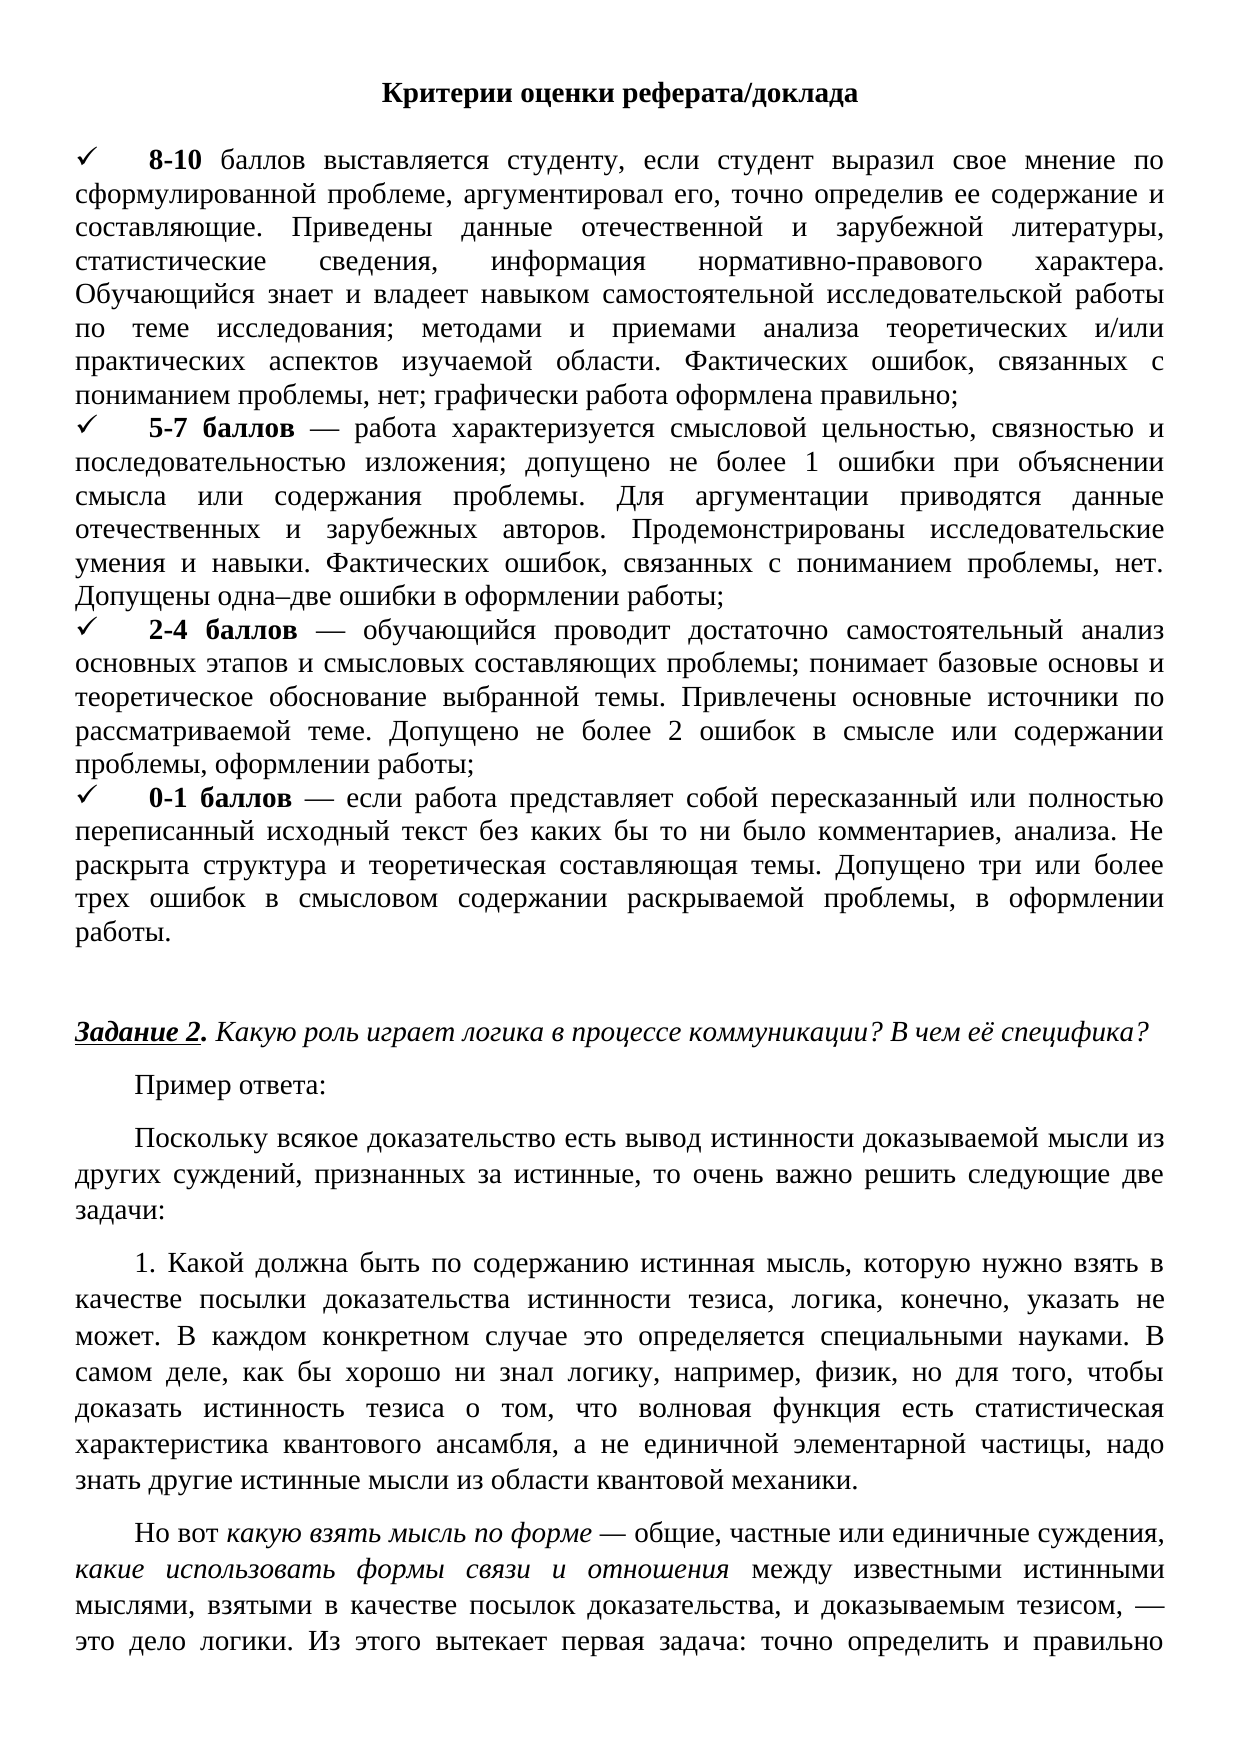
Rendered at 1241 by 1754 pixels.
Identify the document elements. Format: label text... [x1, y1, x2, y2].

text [75, 1515, 1165, 1657]
title 5-7 баллов — работа характеризуется смысловой цельностью, связностью и последовательностью изложения; допущено не более 1 ошибки при объяснении смысла или содержания проблемы. Для аргументации приводятся данные отечественных и зарубежных авторов. Продемонстрированы исследовательские умения и навыки. Фактических ошибок, связанных с пониманием проблемы, нет. Допущены одна–две ошибки в оформлении работы; [75, 411, 1165, 612]
text Пример ответа: [75, 1067, 1165, 1101]
title Критерии оценки реферата/доклада [75, 75, 1165, 108]
text Задание 2. Какую роль играет логика в процессе коммуникации? В чем её специфика? [75, 1014, 1165, 1048]
title 0-1 баллов — если работа представляет собой пересказанный или полностью переписанный исходный текст без каких бы то ни было комментариев, анализа. Не раскрыта структура и теоретическая составляющая темы. Допущено три или более трех ошибок в смысловом содержании раскрываемой проблемы, в оформлении работы. [75, 780, 1165, 947]
title 8-10 баллов выставляется студенту, если студент выразил свое мнение по сформулированной проблеме, аргументировал его, точно определив ее содержание и составляющие. Приведены данные отечественной и зарубежной литературы, статистические сведения, информация нормативно-правового характера. Обучающийся знает и владеет навыком самостоятельной исследовательской работы по теме исследования; методами и приемами анализа теоретических и/или практических аспектов изучаемой области. Фактических ошибок, связанных с пониманием проблемы, нет; графически работа оформлена правильно; [75, 142, 1165, 411]
title 2-4 баллов — обучающийся проводит достаточно самостоятельный анализ основных этапов и смысловых составляющих проблемы; понимает базовые основы и теоретическое обоснование выбранной темы. Привлечены основные источники по рассматриваемой теме. Допущено не более 2 ошибок в смысле или содержании проблемы, оформлении работы; [75, 612, 1165, 780]
text 1. Какой должна быть по содержанию истинная мысль, которую нужно взять в качестве посылки доказательства истинности тезиса, логика, конечно, указать не может. В каждом конкретном случае это определяется специальными науками. В самом деле, как бы хорошо ни знал логику, например, физик, но для того, чтобы доказать истинность тезиса о том, что волновая функция есть статистическая характеристика квантового ансамбля, а не единичной элементарной частицы, надо знать другие истинные мысли из области квантовой механики. [75, 1245, 1165, 1496]
text Поскольку всякое доказательство есть вывод истинности доказываемой мысли из других суждений, признанных за истинные, то очень важно решить следующие две задачи: [75, 1120, 1165, 1226]
